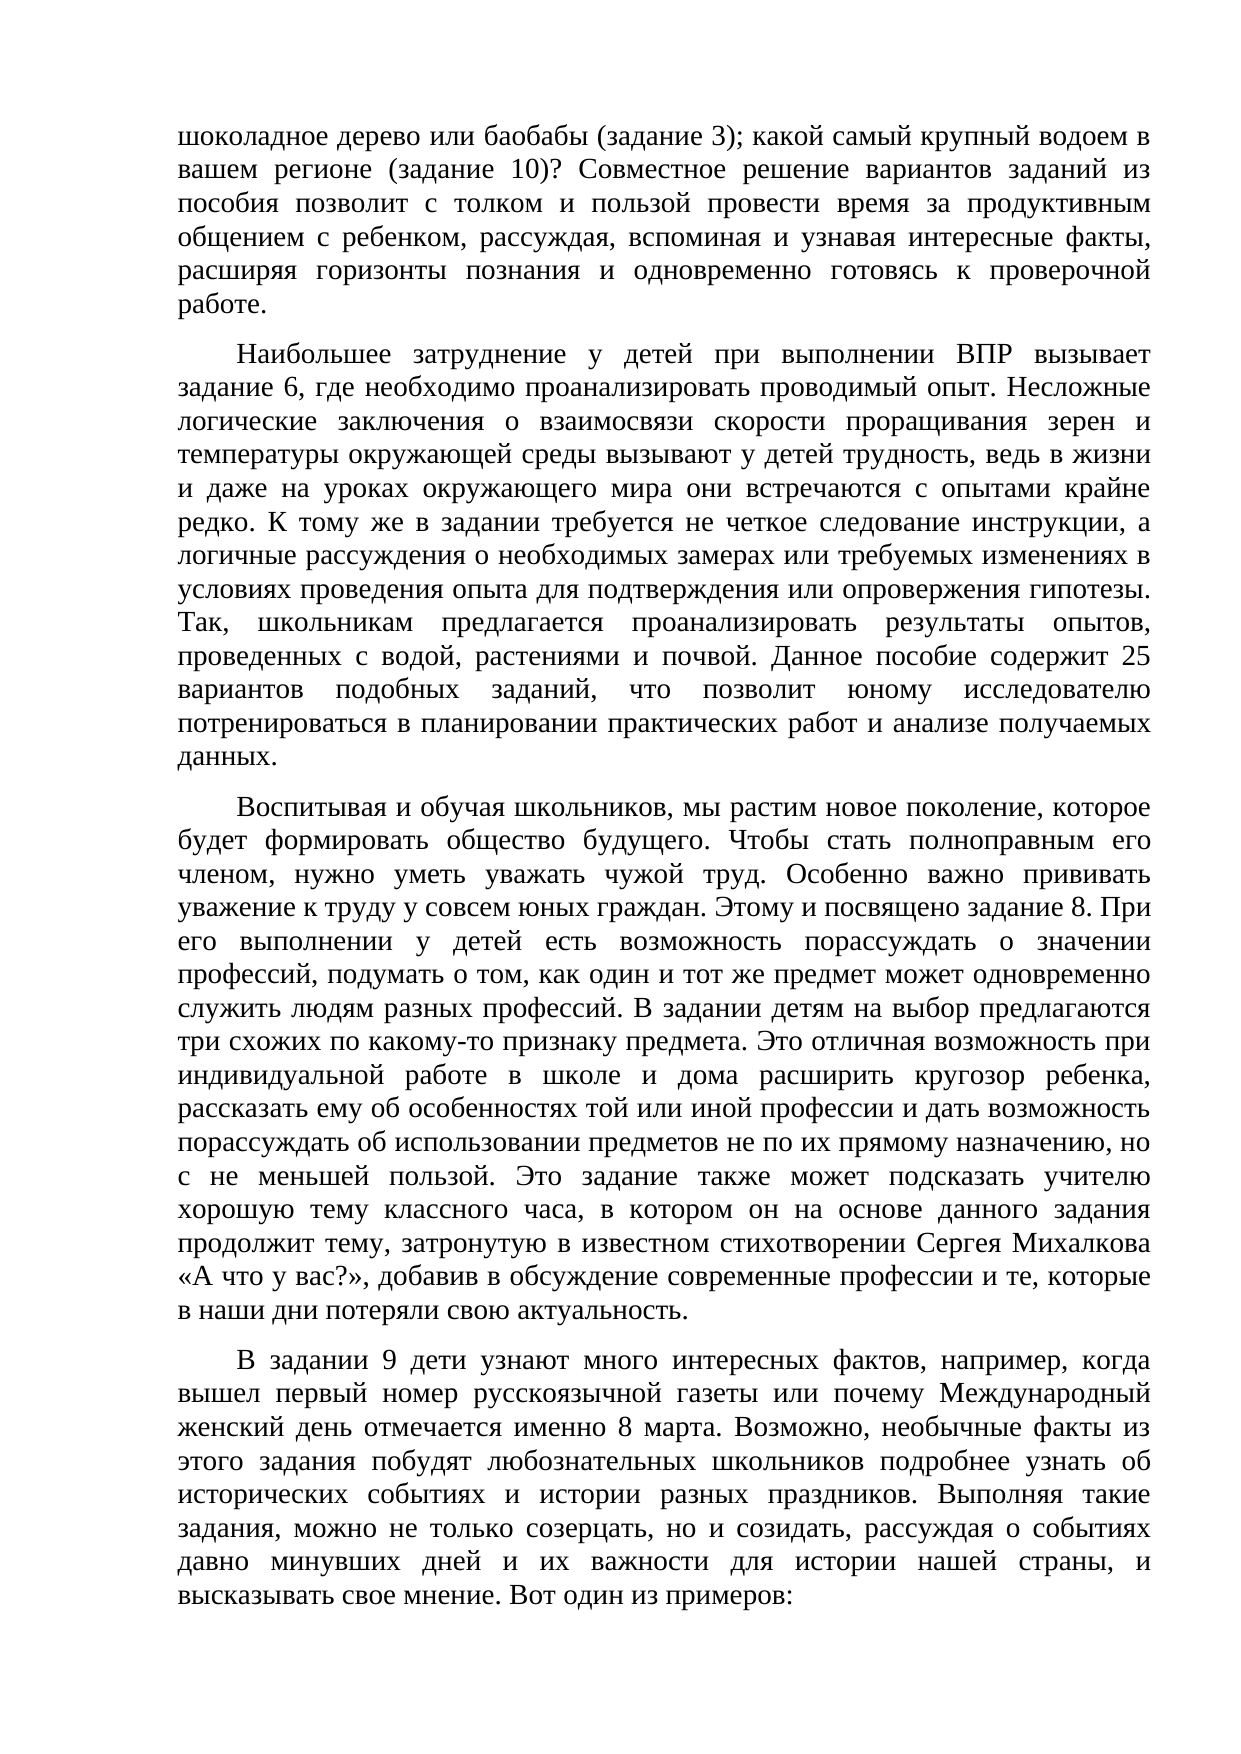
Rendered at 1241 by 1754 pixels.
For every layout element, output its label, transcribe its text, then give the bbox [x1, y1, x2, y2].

text Воспитывая и обучая школьников, мы растим новое поколение, которое будет формировать общество будущего. Чтобы стать полноправным его членом, нужно уметь уважать чужой труд. Особенно важно прививать уважение к труду у совсем юных граждан. Этому и посвящено задание 8. При его выполнении у детей есть возможность порассуждать о значении профессий, подумать о том, как один и тот же предмет может одновременно служить людям разных профессий. В задании детям на выбор предлагаются три схожих по какому-то признаку предмета. Это отличная возможность при индивидуальной работе в школе и дома расширить кругозор ребенка, рассказать ему об особенностях той или иной профессии и дать возможность порассуждать об использовании предметов не по их прямому назначению, но с не меньшей пользой. Это задание также может подсказать учителю хорошую тему классного часа, в котором он на основе данного задания продолжит тему, затронутую в известном стихотворении Сергея Михалкова «А что у вас?», добавив в обсуждение современные профессии и те, которые в наши дни потеряли свою актуальность. [177, 789, 1152, 1325]
text В задании 9 дети узнают много интересных фактов, например, когда вышел первый номер русскоязычной газеты или почему Международный женский день отмечается именно 8 марта. Возможно, необычные факты из этого задания побудят любознательных школьников подробнее узнать об исторических событиях и истории разных праздников. Выполняя такие задания, можно не только созерцать, но и созидать, рассуждая о событиях давно минувших дней и их важности для истории нашей страны, и высказывать свое мнение. Вот один из примеров: [177, 1342, 1152, 1610]
text Наибольшее затруднение у детей при выполнении ВПР вызывает задание 6, где необходимо проанализировать проводимый опыт. Несложные логические заключения о взаимосвязи скорости проращивания зерен и температуры окружающей среды вызывают у детей трудность, ведь в жизни и даже на уроках окружающего мира они встречаются с опытами крайне редко. К тому же в задании требуется не четкое следование инструкции, а логичные рассуждения о необходимых замерах или требуемых изменениях в условиях проведения опыта для подтверждения или опровержения гипотезы. Так, школьникам предлагается проанализировать результаты опытов, проведенных с водой, растениями и почвой. Данное пособие содержит 25 вариантов подобных заданий, что позволит юному исследователю потренироваться в планировании практических работ и анализе получаемых данных. [177, 336, 1152, 772]
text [177, 118, 1152, 319]
